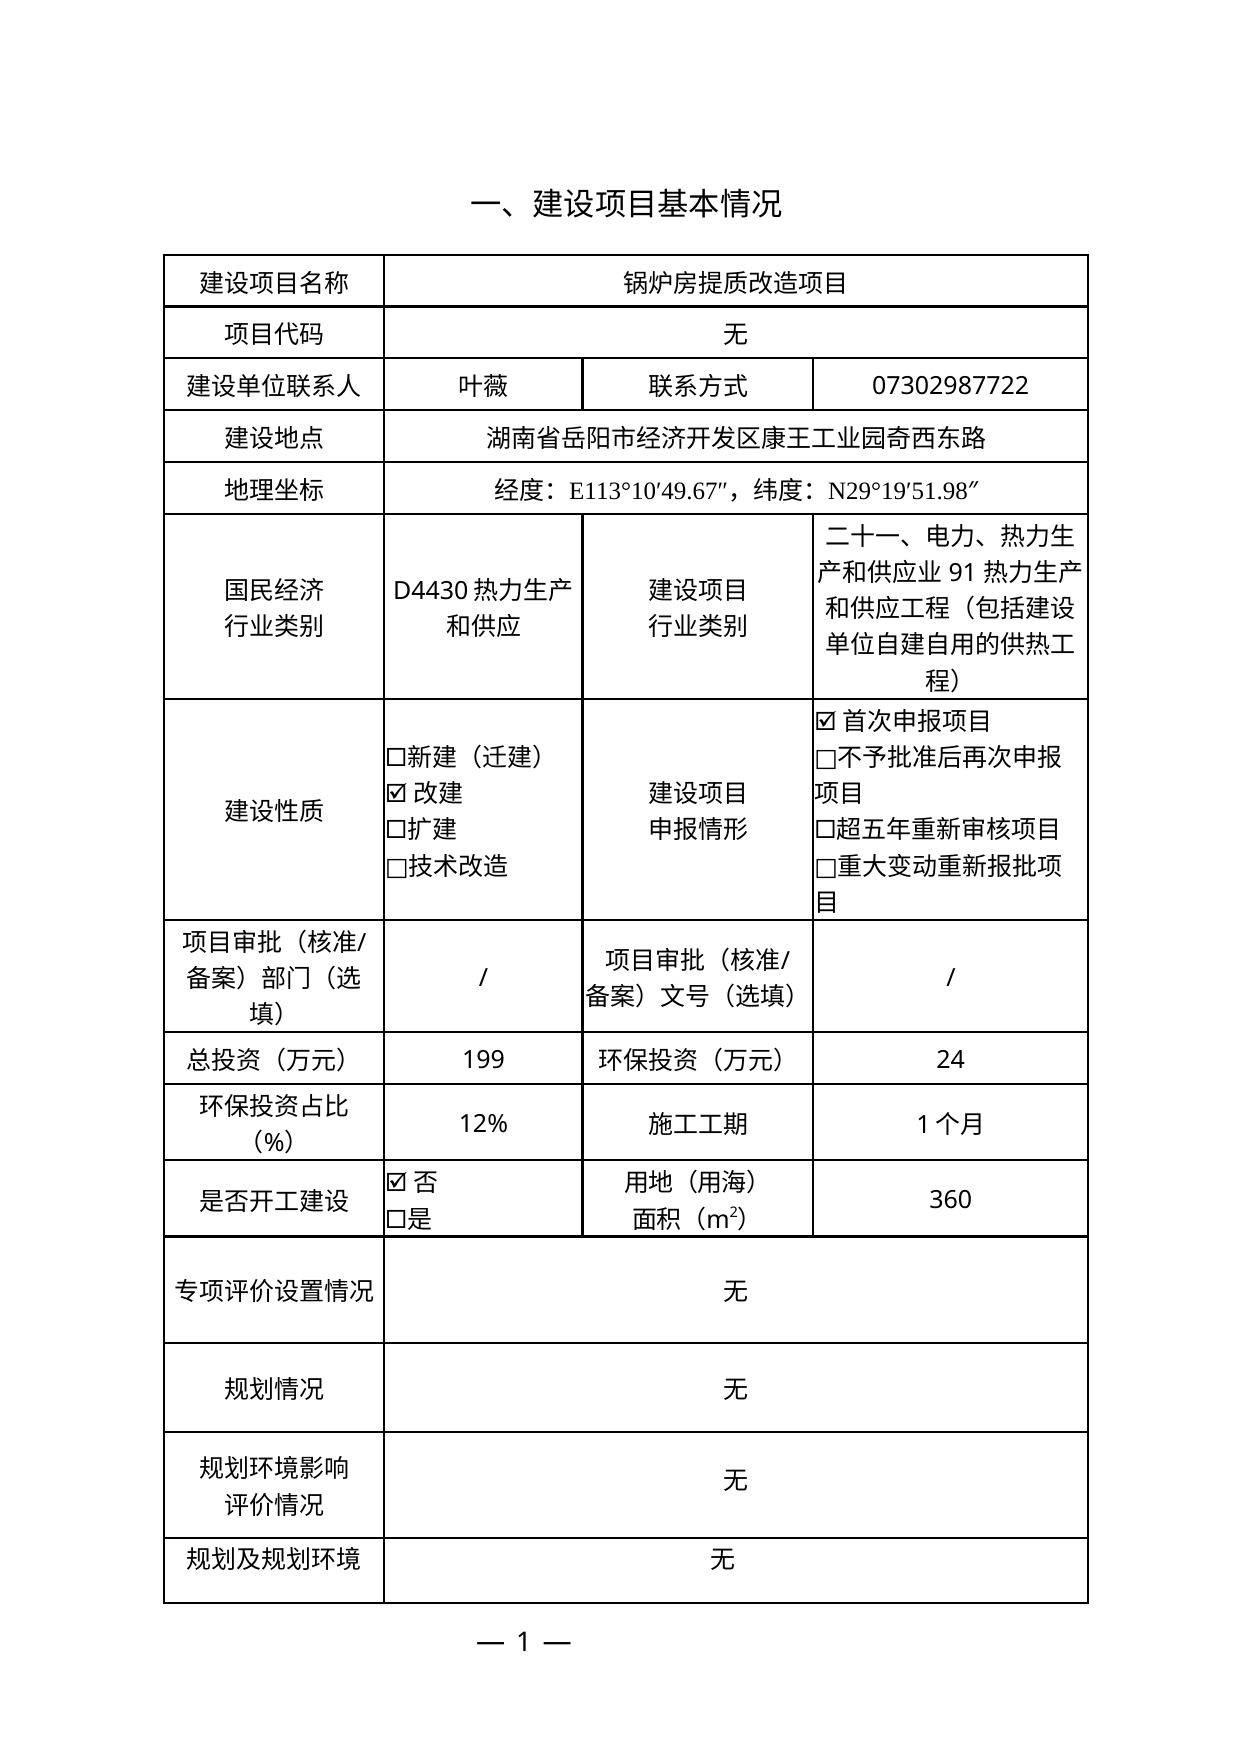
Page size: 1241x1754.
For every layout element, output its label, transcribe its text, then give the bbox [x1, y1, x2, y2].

table_cell 环保投资占比（%） [165, 1085, 383, 1159]
table_cell 规划环境影响 评价情况 [165, 1433, 383, 1537]
table_cell 规划及规划环境 影响评价符合性分析 [165, 1539, 383, 1602]
table_cell 经度：E113°10′49.67″，纬度：N29°19′51.98″ [385, 463, 1087, 512]
table_cell 无 [385, 1344, 1087, 1431]
table_cell 无 [385, 308, 1087, 357]
table_cell 专项评价设置情况 [165, 1238, 383, 1342]
table_cell 12% [385, 1085, 581, 1159]
table_cell 建设单位联系人 [165, 359, 383, 409]
table_cell 建设项目 行业类别 [584, 515, 812, 697]
table_cell / [814, 921, 1087, 1031]
table_cell 首次申报项目 □不予批准后再次申报项目 超五年重新审核项目 □重大变动重新报批项目 [814, 700, 1087, 919]
table_cell 24 [814, 1033, 1087, 1083]
table_header 建设项目名称 [165, 256, 383, 305]
table_cell 二十一、电力、热力生产和供应业 91 热力生产和供应工程（包括建设单位自建自用的供热工程） [814, 515, 1087, 697]
table_cell 地理坐标 [165, 463, 383, 512]
table_cell 1个月 [814, 1085, 1087, 1159]
table_cell 规划情况 [165, 1344, 383, 1431]
table_cell 无 [385, 1238, 1087, 1342]
table_cell 否 是 [385, 1161, 581, 1235]
table_cell 国民经济 行业类别 [165, 515, 383, 697]
table_cell 用地（用海） 面积（m2） [584, 1161, 812, 1235]
table_cell D4430热力生产和供应 [385, 515, 581, 697]
table_cell 项目审批（核准/ 备案）部门（选填） [165, 921, 383, 1031]
table_cell 建设项目 申报情形 [584, 700, 812, 919]
table_cell 07302987722 [814, 359, 1087, 409]
table_cell 新建（迁建） 改建 扩建 □技术改造 [385, 700, 581, 919]
text 一、建设项目基本情况 [153, 179, 1098, 224]
table_cell 无 [385, 1433, 1087, 1537]
table_cell 叶薇 [385, 359, 581, 409]
table_cell 360 [814, 1161, 1087, 1235]
table_cell 项目审批（核准/ 备案）文号（选填） [584, 921, 812, 1031]
table_cell 环保投资（万元） [584, 1033, 812, 1083]
table_cell 199 [385, 1033, 581, 1083]
table_cell 联系方式 [584, 359, 812, 409]
table_cell / [385, 921, 581, 1031]
table_cell 建设性质 [165, 700, 383, 919]
table_cell 总投资（万元） [165, 1033, 383, 1083]
table_cell 施工工期 [584, 1085, 812, 1159]
table_header 锅炉房提质改造项目 [385, 256, 1087, 305]
table_cell 湖南省岳阳市经济开发区康王工业园奇西东路 [385, 411, 1087, 461]
table_cell 项目代码 [165, 308, 383, 357]
table_cell 无 [385, 1539, 1087, 1602]
table_cell 是否开工建设 [165, 1161, 383, 1235]
table_cell 建设地点 [165, 411, 383, 461]
